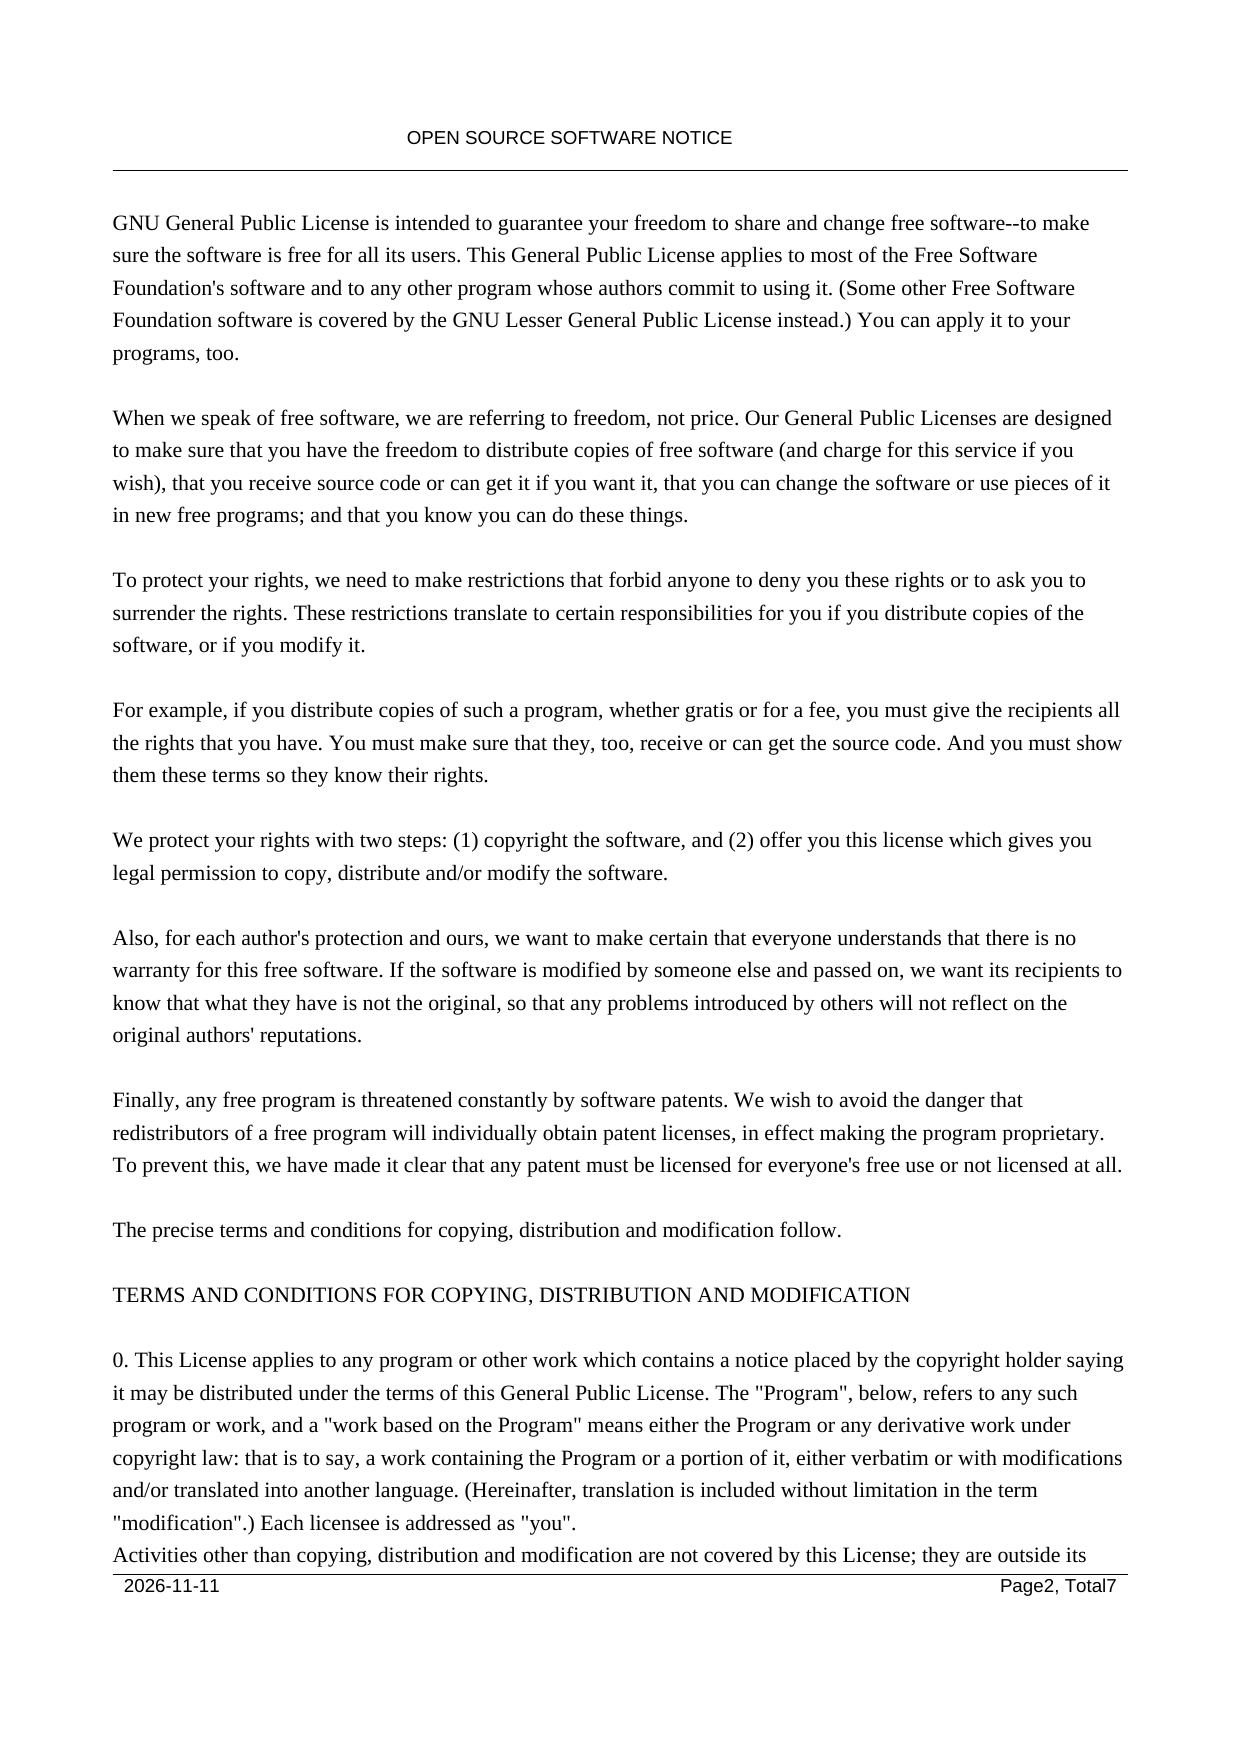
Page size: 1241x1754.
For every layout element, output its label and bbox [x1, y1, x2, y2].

text [112, 206, 1128, 1571]
